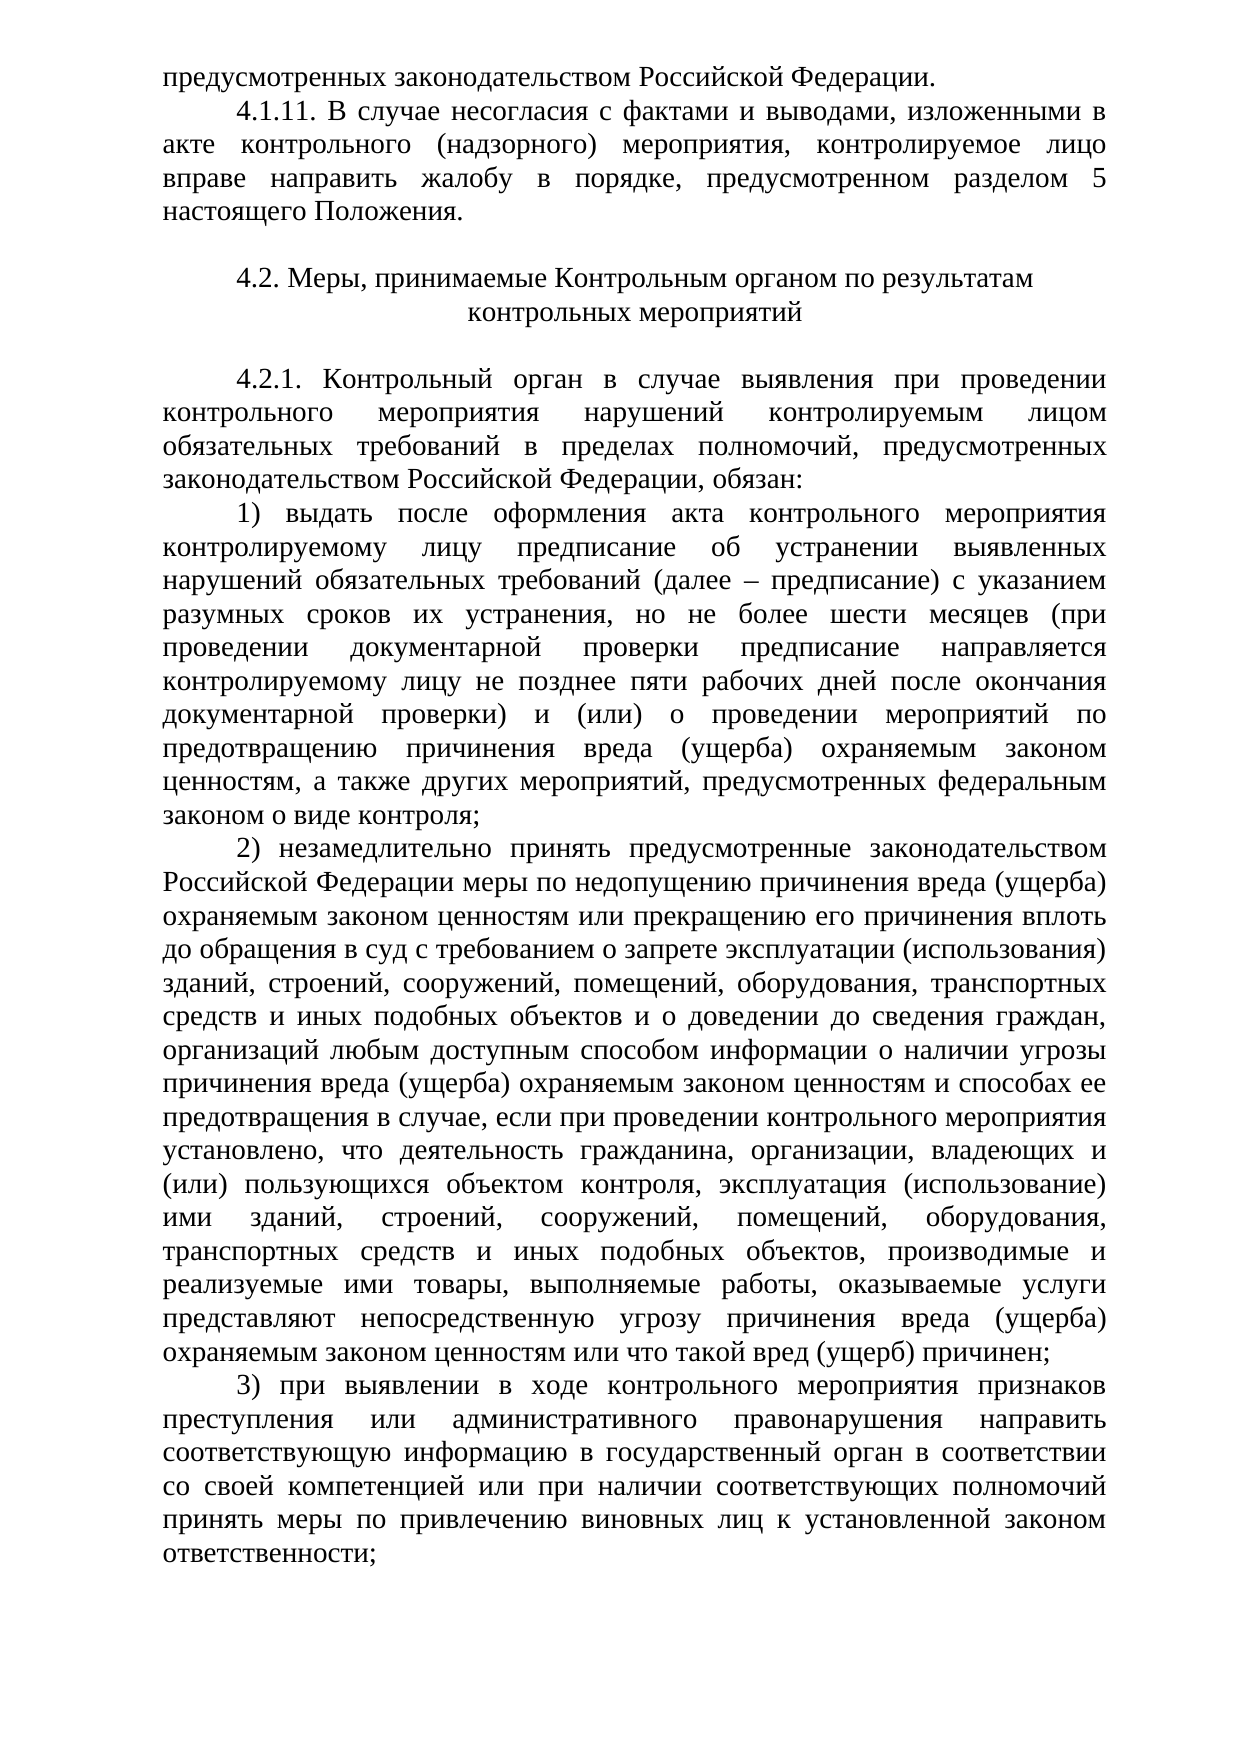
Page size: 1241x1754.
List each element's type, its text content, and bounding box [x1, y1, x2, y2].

text 3) при выявлении в ходе контрольного мероприятия признаков преступления или административного правонарушения направить соответствующую информацию в государственный орган в соответствии со своей компетенцией или при наличии соответствующих полномочий принять меры по привлечению виновных лиц к установленной законом ответственности; [162, 1367, 1107, 1568]
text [162, 59, 1107, 93]
text 2) незамедлительно принять предусмотренные законодательством Российской Федерации меры по недопущению причинения вреда (ущерба) охраняемым законом ценностям или прекращению его причинения вплоть до обращения в суд с требованием о запрете эксплуатации (использования) зданий, строений, сооружений, помещений, оборудования, транспортных средств и иных подобных объектов и о доведении до сведения граждан, организаций любым доступным способом информации о наличии угрозы причинения вреда (ущерба) охраняемым законом ценностям и способах ее предотвращения в случае, если при проведении контрольного мероприятия установлено, что деятельность гражданина, организации, владеющих и (или) пользующихся объектом контроля, эксплуатация (использование) ими зданий, строений, сооружений, помещений, оборудования, транспортных средств и иных подобных объектов, производимые и реализуемые ими товары, выполняемые работы, оказываемые услуги представляют непосредственную угрозу причинения вреда (ущерба) охраняемым законом ценностям или что такой вред (ущерб) причинен; [162, 831, 1107, 1367]
text 4.2. Меры, принимаемые Контрольным органом по результатам контрольных мероприятий [162, 260, 1107, 327]
text 4.1.11. В случае несогласия с фактами и выводами, изложенными в акте контрольного (надзорного) мероприятия, контролируемое лицо вправе направить жалобу в порядке, предусмотренном разделом 5 настоящего Положения. [162, 93, 1107, 227]
text 1) выдать после оформления акта контрольного мероприятия контролируемому лицу предписание об устранении выявленных нарушений обязательных требований (далее – предписание) с указанием разумных сроков их устранения, но не более шести месяцев (при проведении документарной проверки предписание направляется контролируемому лицу не позднее пяти рабочих дней после окончания документарной проверки) и (или) о проведении мероприятий по предотвращению причинения вреда (ущерба) охраняемым законом ценностям, а также других мероприятий, предусмотренных федеральным законом о виде контроля; [162, 495, 1107, 831]
text 4.2.1. Контрольный орган в случае выявления при проведении контрольного мероприятия нарушений контролируемым лицом обязательных требований в пределах полномочий, предусмотренных законодательством Российской Федерации, обязан: [162, 361, 1107, 495]
